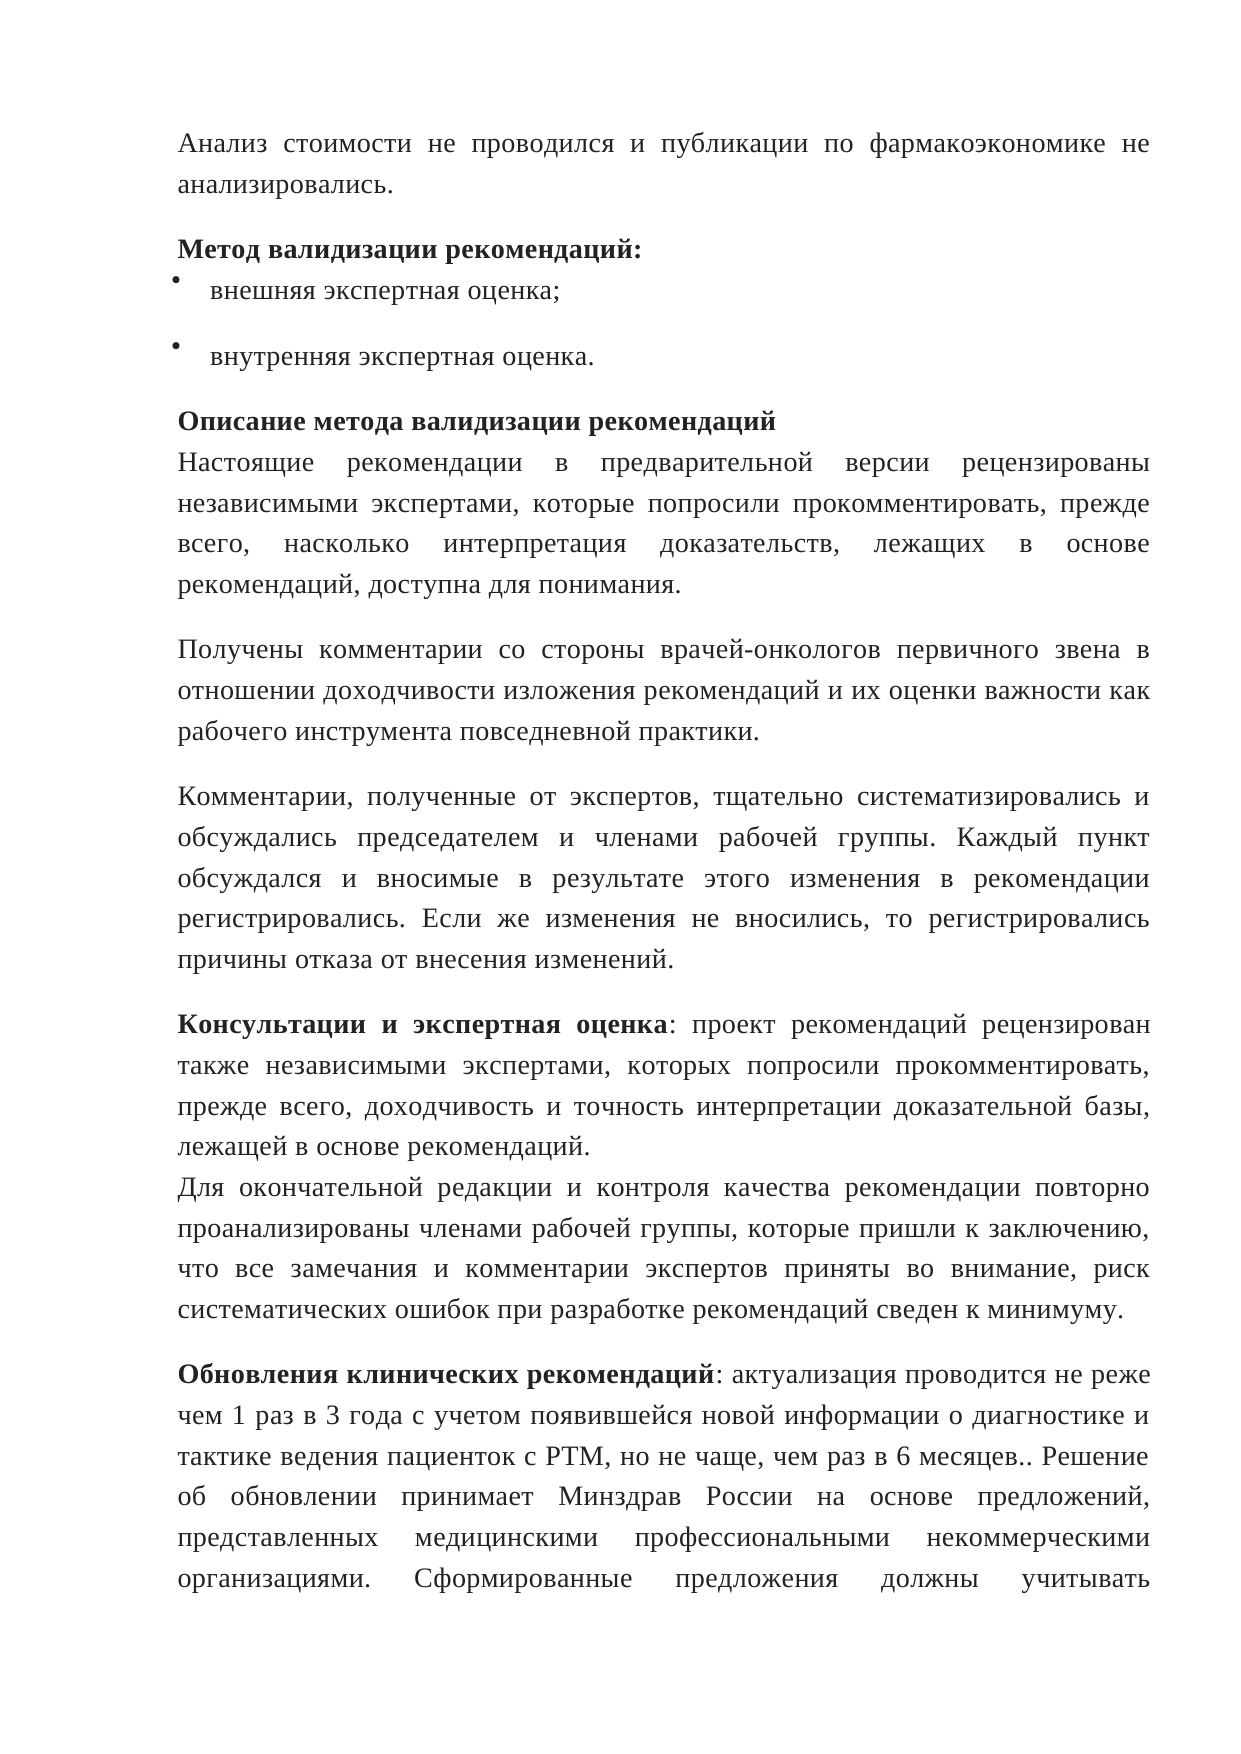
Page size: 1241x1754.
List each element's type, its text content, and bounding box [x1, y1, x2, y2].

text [177, 1349, 1152, 1593]
list внешняя экспертная оценка; [172, 265, 1152, 306]
text Получены комментарии со стороны врачей-онкологов первичного звена в отношении доходчивости изложения рекомендаций и их оценки важности как рабочего инструмента повседневной практики. [177, 624, 1152, 746]
text Настоящие рекомендации в предварительной версии рецензированы независимыми экспертами, которые попросили прокомментировать, прежде всего, насколько интерпретация доказательств, лежащих в основе рекомендаций, доступна для понимания. [177, 437, 1152, 599]
text Консультации и экспертная оценка: проект рекомендаций рецензирован также независимыми экспертами, которых попросили прокомментировать, прежде всего, доходчивость и точность интерпретации доказательной базы, лежащей в основе рекомендаций. [177, 999, 1152, 1162]
list внутренняя экспертная оценка. [172, 331, 1152, 371]
text Описание метода валидизации рекомендаций [177, 396, 1152, 437]
text Для окончательной редакции и контроля качества рекомендации повторно проанализированы членами рабочей группы, которые пришли к заключению, что все замечания и комментарии экспертов приняты во внимание, риск систематических ошибок при разработке рекомендаций сведен к минимуму. [177, 1162, 1152, 1324]
text Метод валидизации рекомендаций: [177, 224, 1152, 265]
text Комментарии, полученные от экспертов, тщательно систематизировались и обсуждались председателем и членами рабочей группы. Каждый пункт обсуждался и вносимые в результате этого изменения в рекомендации регистрировались. Если же изменения не вносились, то регистрировались причины отказа от внесения изменений. [177, 771, 1152, 974]
text Анализ стоимости не проводился и публикации по фармакоэкономике не анализировались. [177, 118, 1152, 199]
